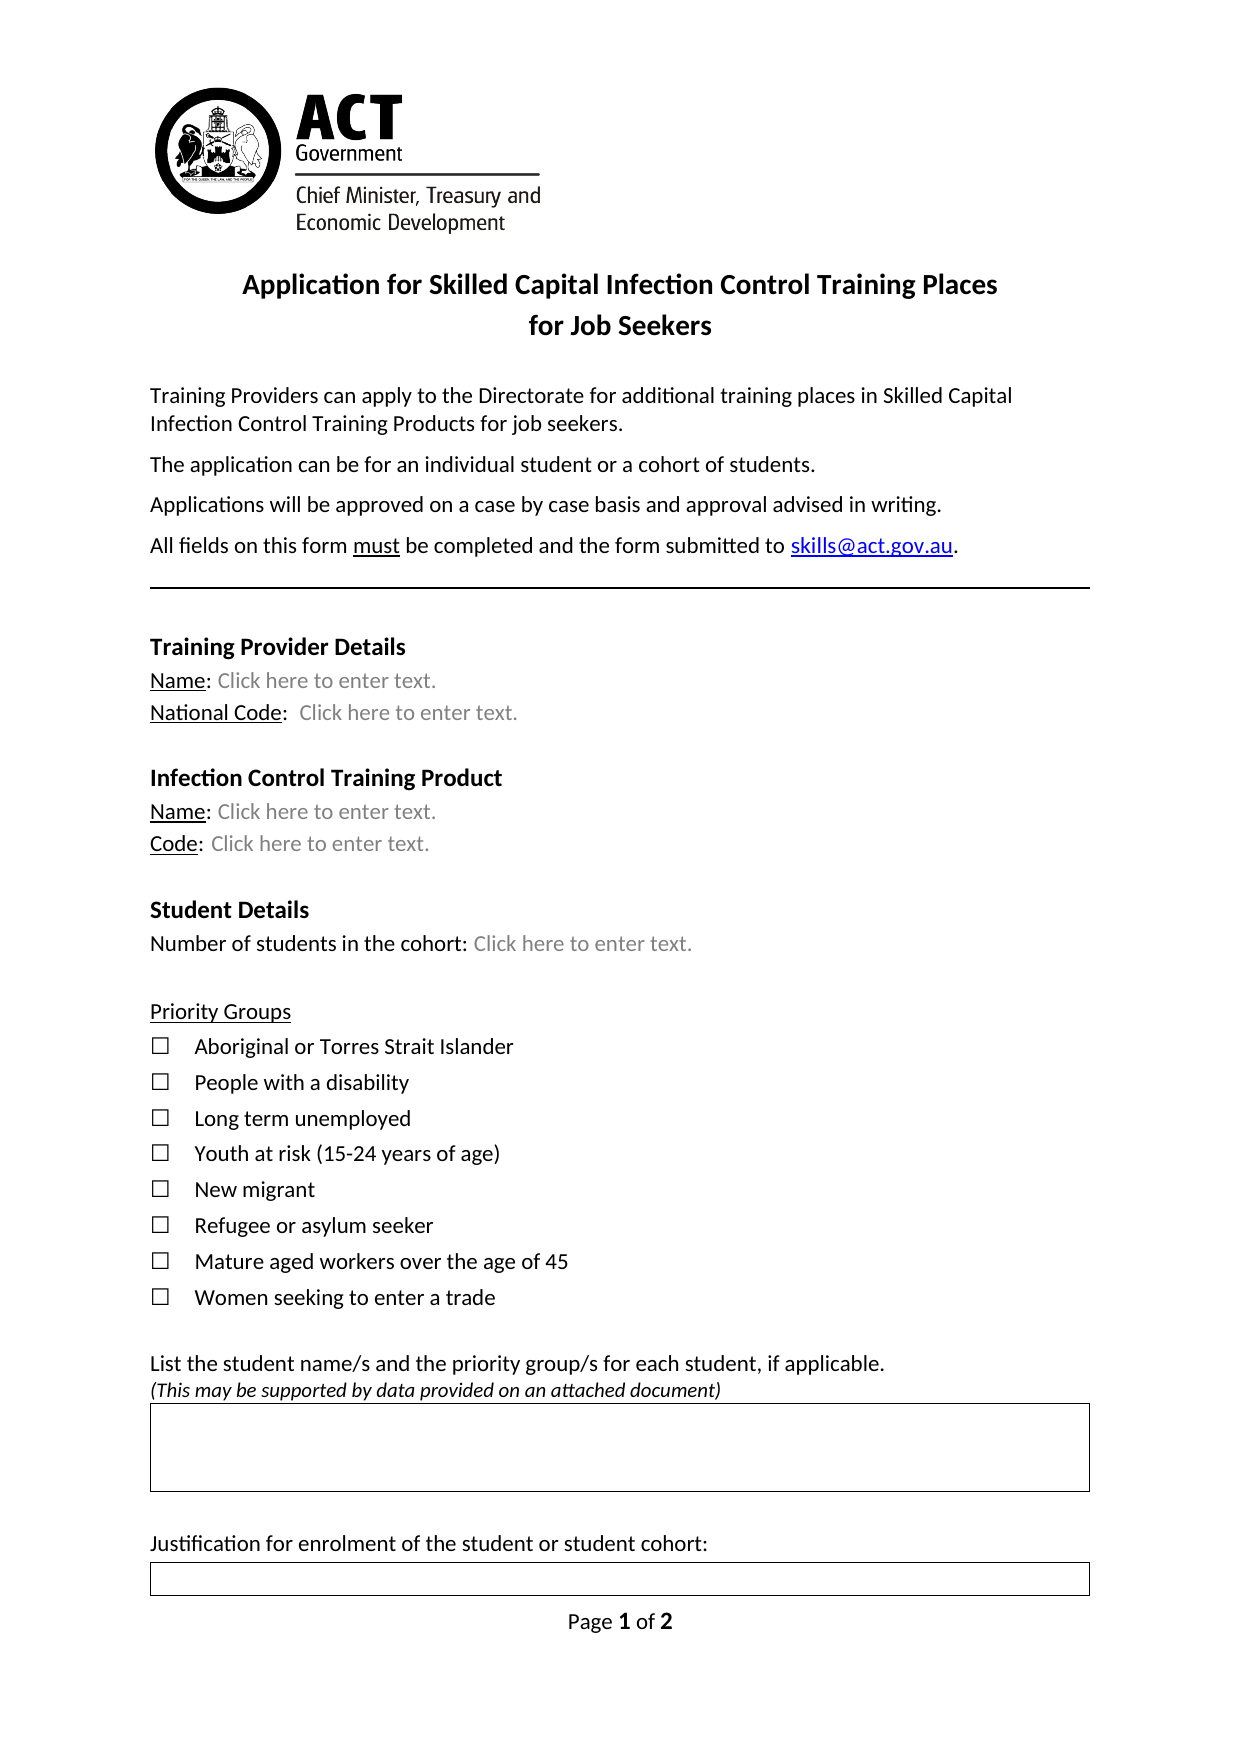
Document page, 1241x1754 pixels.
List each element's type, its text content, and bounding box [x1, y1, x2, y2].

text National Code: [150, 698, 1090, 726]
table_header [151, 1563, 1089, 1595]
subtitle for Job Seekers [150, 307, 1090, 342]
subtitle Infection Control Training Product [150, 762, 1090, 793]
text Number of students in the cohort: [150, 929, 1090, 957]
text List the student name/s and the priority group/s for each student, if applicable. [150, 1349, 1090, 1377]
table_header [151, 1404, 1089, 1491]
text Training Providers can apply to the Directorate for additional training places in Skilled Capital Infection Control Training Products for job seekers. [150, 381, 1090, 437]
text Women seeking to enter a trade [150, 1281, 1090, 1312]
text Aboriginal or Torres Strait Islander [150, 1029, 1090, 1061]
text The application can be for an individual student or a cohort of students. [150, 450, 1090, 478]
text Name: [150, 666, 1090, 694]
subtitle Application for Skilled Capital Infection Control Training Places [150, 266, 1090, 301]
text Refugee or asylum seeker [150, 1209, 1090, 1241]
text Youth at risk (15-24 years of age) [150, 1137, 1090, 1169]
text Applications will be approved on a case by case basis and approval advised in writing. [150, 491, 1090, 518]
text Mature aged workers over the age of 45 [150, 1245, 1090, 1276]
text All fields on this form must be completed and the form submitted to skills@act.gov.au. [150, 531, 1090, 559]
text Justification for enrolment of the student or student cohort: [150, 1529, 1090, 1558]
picture [150, 78, 550, 234]
text (This may be supported by data provided on an attached document) [150, 1377, 1090, 1403]
text Long term unemployed [150, 1101, 1090, 1133]
text Name: [150, 797, 1090, 825]
subtitle Training Provider Details [150, 631, 1090, 661]
text Priority Groups [150, 997, 1090, 1025]
text New migrant [150, 1173, 1090, 1204]
text People with a disability [150, 1066, 1090, 1097]
text Code: [150, 829, 1090, 857]
subtitle Student Details [150, 894, 1090, 924]
